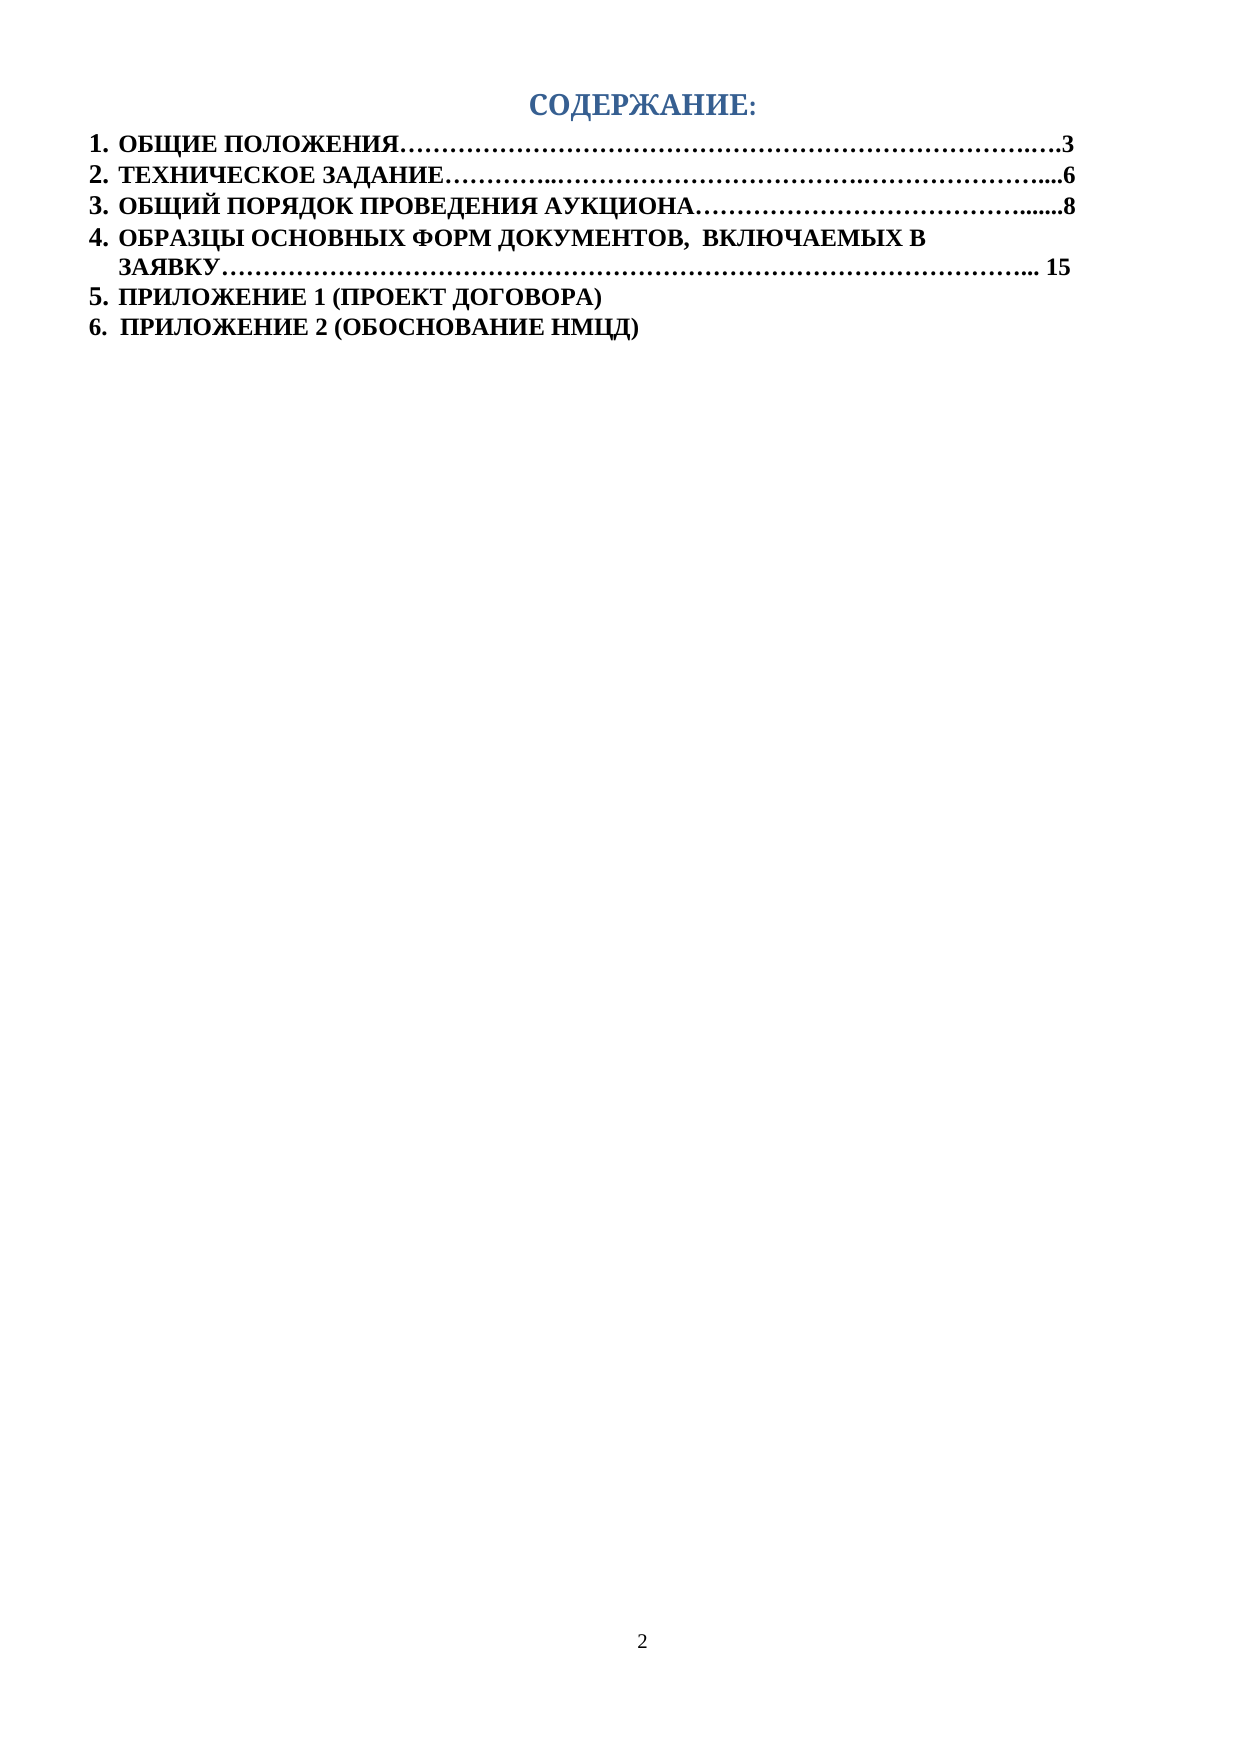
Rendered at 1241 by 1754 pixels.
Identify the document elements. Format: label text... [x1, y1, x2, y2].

text ПРИЛОЖЕНИЕ 1 (Проект договора) [88, 281, 1122, 312]
text 6. ПРИЛОЖЕНИЕ 2 (ОБОСНОВАНИЕ НМЦД) [88, 312, 1152, 340]
text ОБРАЗЦЫ ОСНОВНЫХ ФОРМ ДОКУМЕНТОВ, ВКЛЮЧАЕМЫХ В заявку……………………………………………………………………………………... 15 [88, 221, 1122, 281]
list ТЕХНИЧЕСКОЕ ЗАДАНИЕ…………..……………………………….…………………....6 [88, 158, 1152, 189]
text ОБЩИЕ ПОЛОЖЕНИЯ………………………………………………………………….….3 [88, 127, 1122, 158]
subtitle СОДЕРЖАНИЕ: [133, 89, 1152, 122]
list ОБЩИЙ ПОРЯДОК ПРОВЕДЕНИЯ АУКЦИОНА………………………………….......8 [88, 189, 1152, 221]
